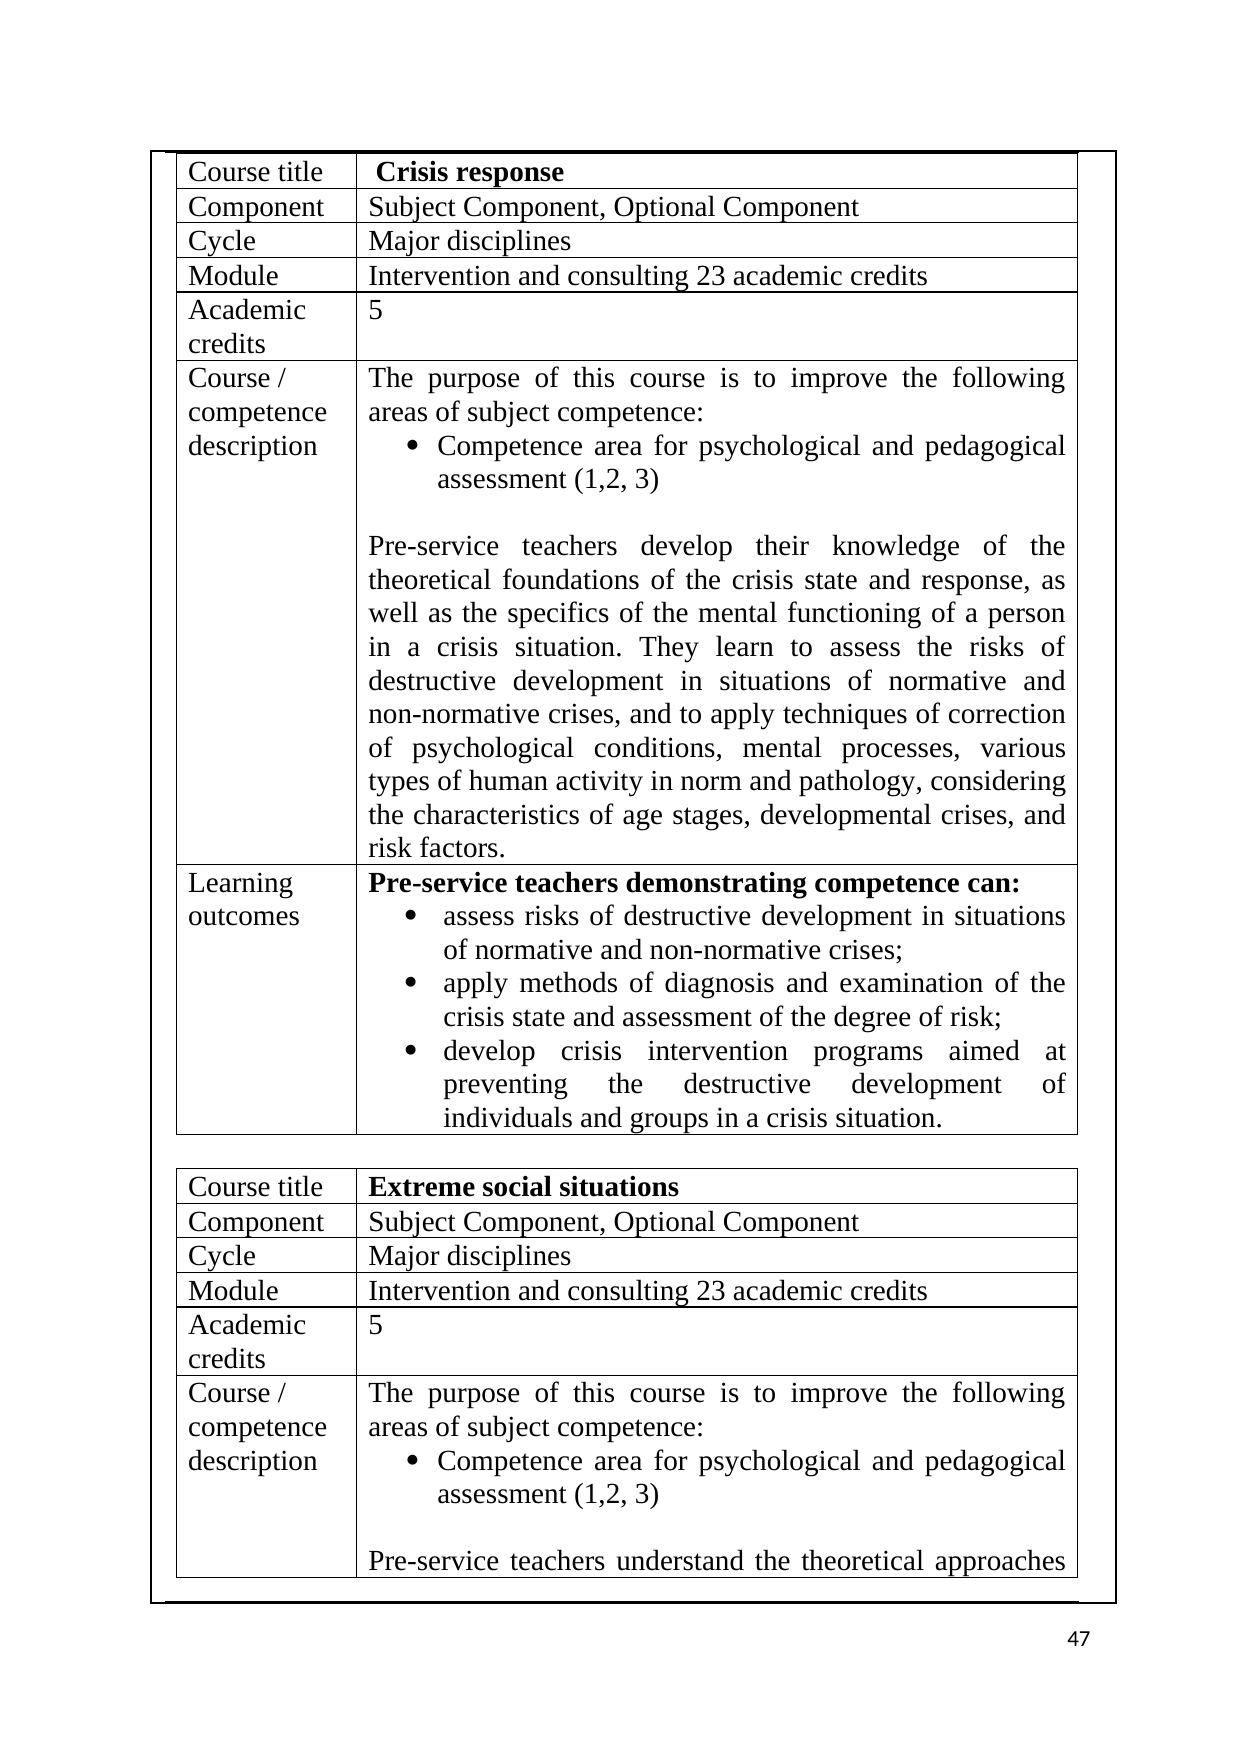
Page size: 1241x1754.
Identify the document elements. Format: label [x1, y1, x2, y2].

table_cell [152, 152, 1115, 1602]
